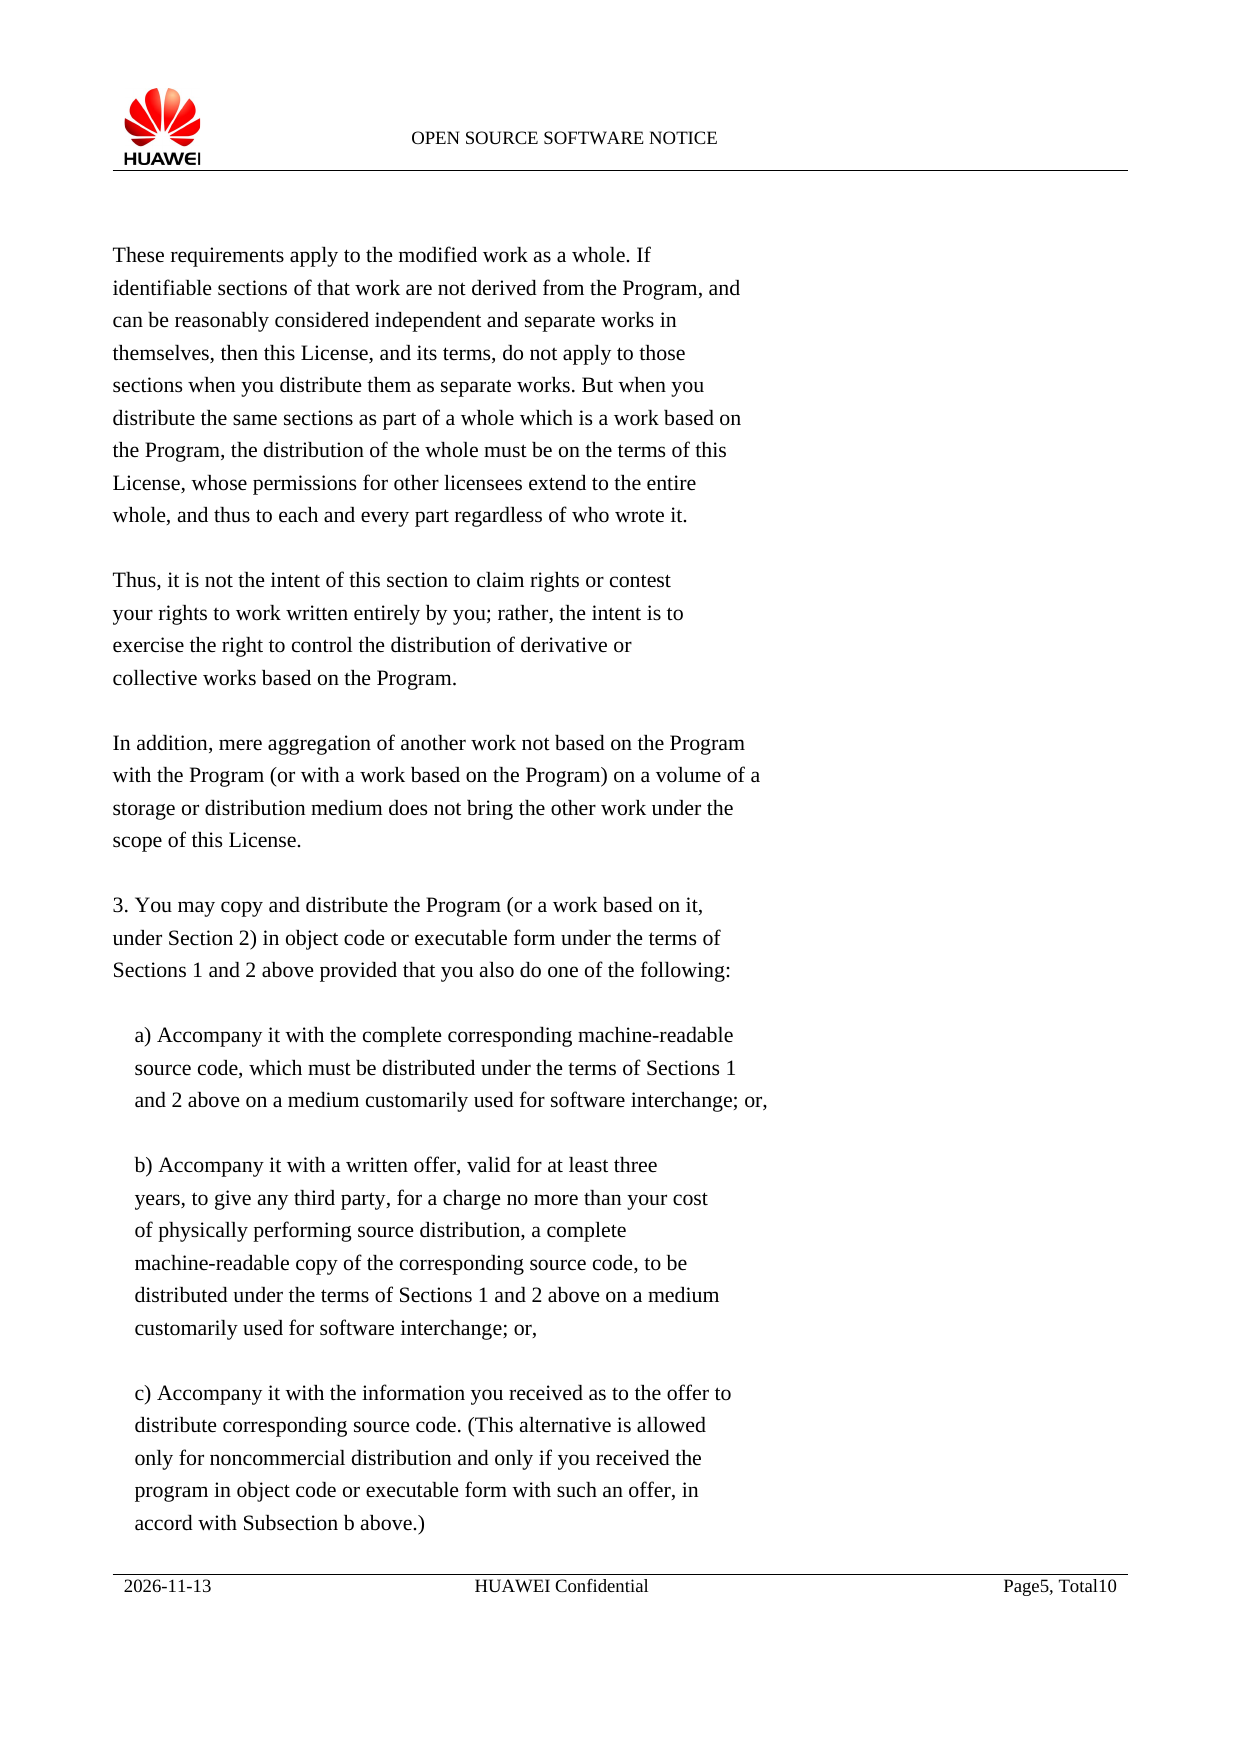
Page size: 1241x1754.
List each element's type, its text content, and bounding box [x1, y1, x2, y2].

picture [124, 88, 201, 165]
